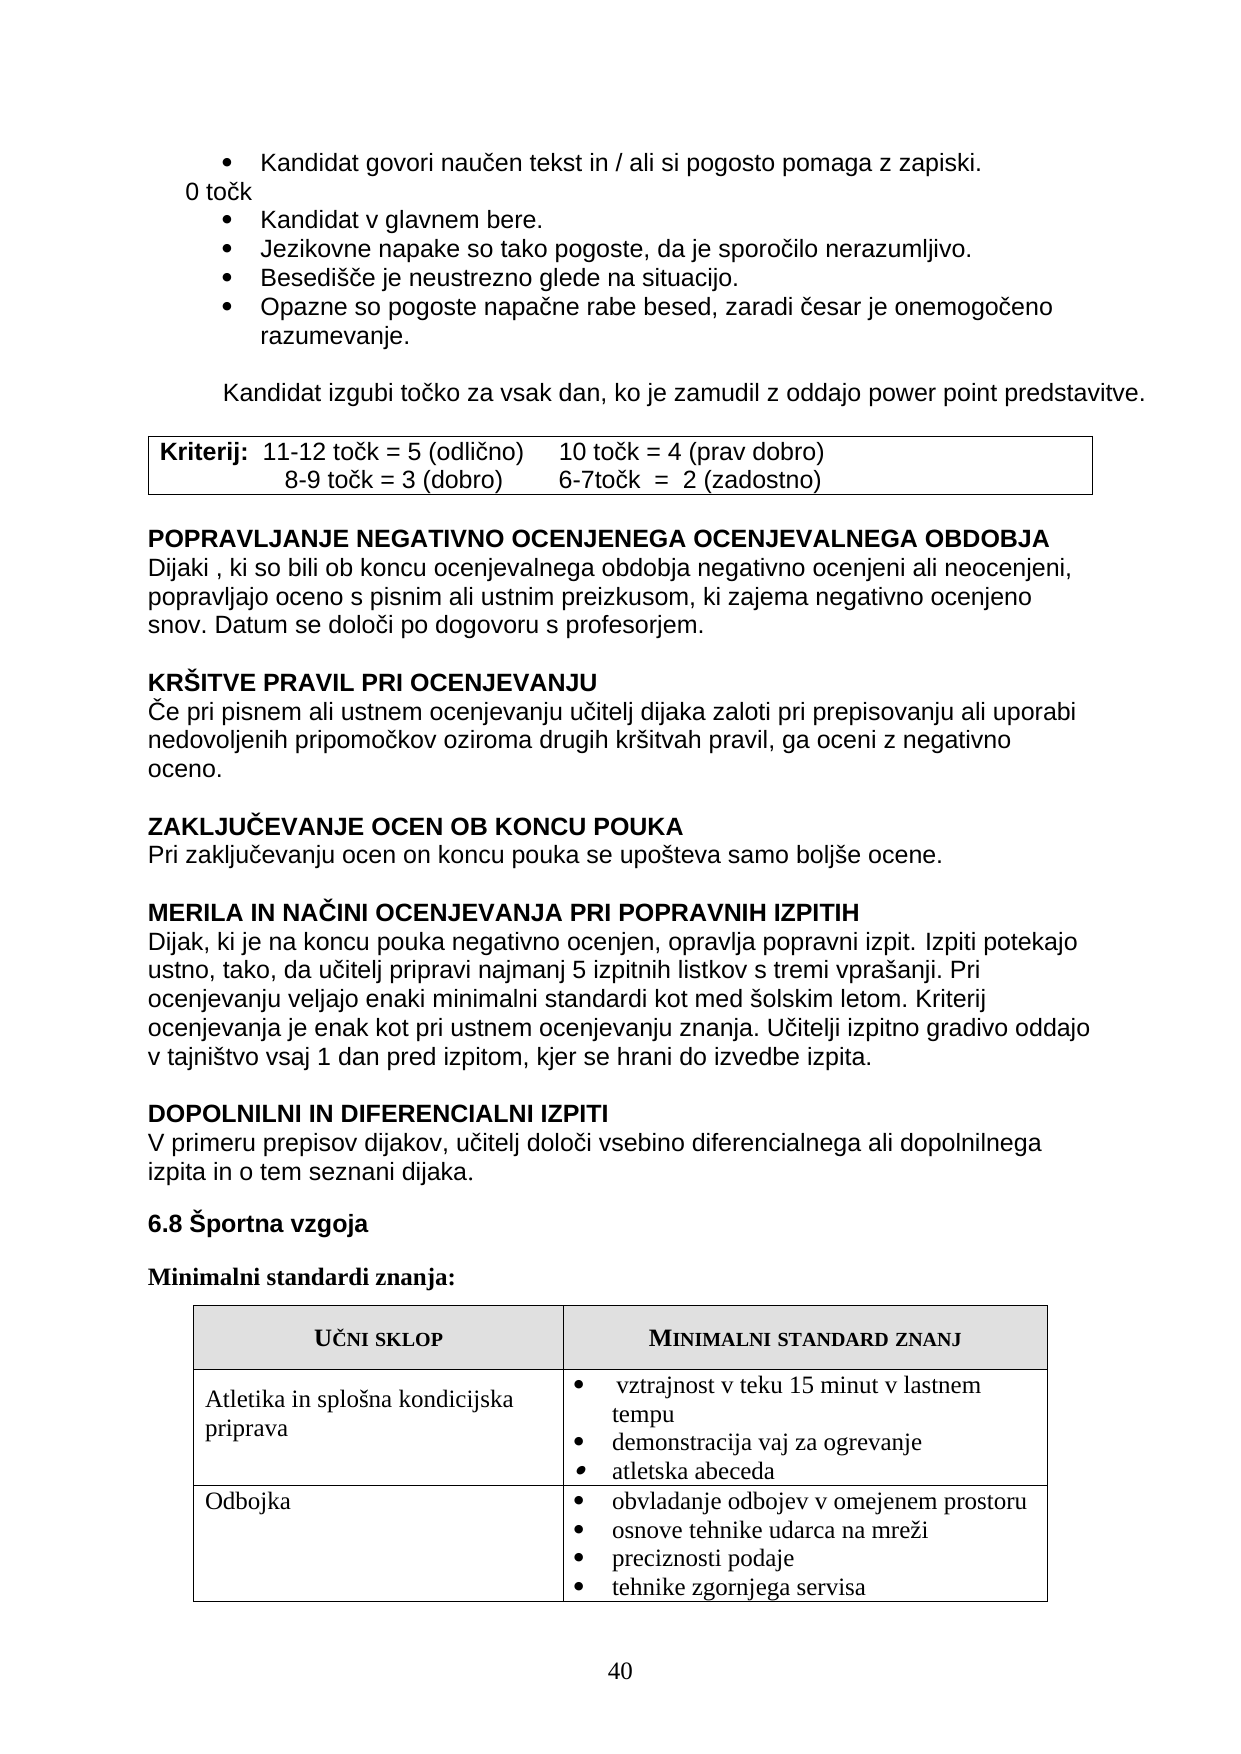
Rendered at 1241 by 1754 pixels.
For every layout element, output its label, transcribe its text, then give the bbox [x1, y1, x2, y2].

list Jezikovne napake so tako pogoste, da je sporočilo nerazumljivo. [148, 234, 1093, 263]
text V primeru prepisov dijakov, učitelj določi vsebino diferencialnega ali dopolnilnega izpita in o tem seznani dijaka. [148, 1128, 1093, 1185]
table_header Minimalni standard znanj [564, 1306, 1047, 1369]
text MERILA IN NAČINI OCENJEVANJA PRI POPRAVNIH IZPITIH [148, 898, 1093, 927]
subtitle Športna vzgoja [148, 1209, 1093, 1238]
text ZAKLJUČEVANJE OCEN OB KONCU POUKA [148, 812, 1093, 840]
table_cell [564, 1486, 1047, 1601]
list Kandidat v glavnem bere. [148, 205, 1093, 234]
text 0 točk [185, 177, 1168, 205]
table_header Učni sklop [194, 1306, 563, 1369]
table_cell Atletika in splošna kondicijska priprava [194, 1370, 563, 1485]
text DOPOLNILNI IN DIFERENCIALNI IZPITI [148, 1099, 1093, 1128]
text Dijak, ki je na koncu pouka negativno ocenjen, opravlja popravni izpit. Izpiti potekajo ustno, tako, da učitelj pripravi najmanj 5 izpitnih listkov s tremi vprašanji. Pri ocenjevanju veljajo enaki minimalni standardi kot med šolskim letom. Kriterij ocenjevanja je enak kot pri ustnem ocenjevanju znanja. Učitelji izpitno gradivo oddajo v tajništvo vsaj 1 dan pred izpitom, kjer se hrani do izvedbe izpita. [148, 927, 1093, 1070]
list Besedišče je neustrezno glede na situacijo. [148, 263, 1093, 292]
table_cell Odbojka [194, 1486, 563, 1601]
text POPRAVLJANJE NEGATIVNO OCENJENEGA OCENJEVALNEGA OBDOBJA [148, 524, 1093, 553]
text Če pri pisnem ali ustnem ocenjevanju učitelj dijaka zaloti pri prepisovanju ali uporabi nedovoljenih pripomočkov oziroma drugih kršitvah pravil, ga oceni z negativno oceno. [148, 697, 1093, 783]
text Pri zaključevanju ocen on koncu pouka se upošteva samo boljše ocene. [148, 840, 1093, 869]
list Opazne so pogoste napačne rabe besed, zaradi česar je onemogočeno razumevanje. [148, 292, 1093, 349]
text Kandidat izgubi točko za vsak dan, ko je zamudil z oddajo power point predstavitve. [148, 378, 1093, 407]
text Minimalni standardi znanja: [148, 1262, 1093, 1291]
table_cell vztrajnost v teku 15 minut v lastnem tempu demonstracija vaj za ogrevanje atletska abeceda [564, 1370, 1047, 1485]
table_header Kriterij: 11-12 točk = 5 (odlično) 10 točk = 4 (prav dobro) 8-9 točk = 3 (dobro) 6-7točk = 2 (zadostno) [149, 437, 1092, 494]
text KRŠITVE PRAVIL PRI OCENJEVANJU [148, 668, 1093, 697]
list Kandidat govori naučen tekst in / ali si pogosto pomaga z zapiski. [148, 148, 1093, 177]
text Dijaki , ki so bili ob koncu ocenjevalnega obdobja negativno ocenjeni ali neocenjeni, popravljajo oceno s pisnim ali ustnim preizkusom, ki zajema negativno ocenjeno snov. Datum se določi po dogovoru s profesorjem. [148, 553, 1093, 639]
